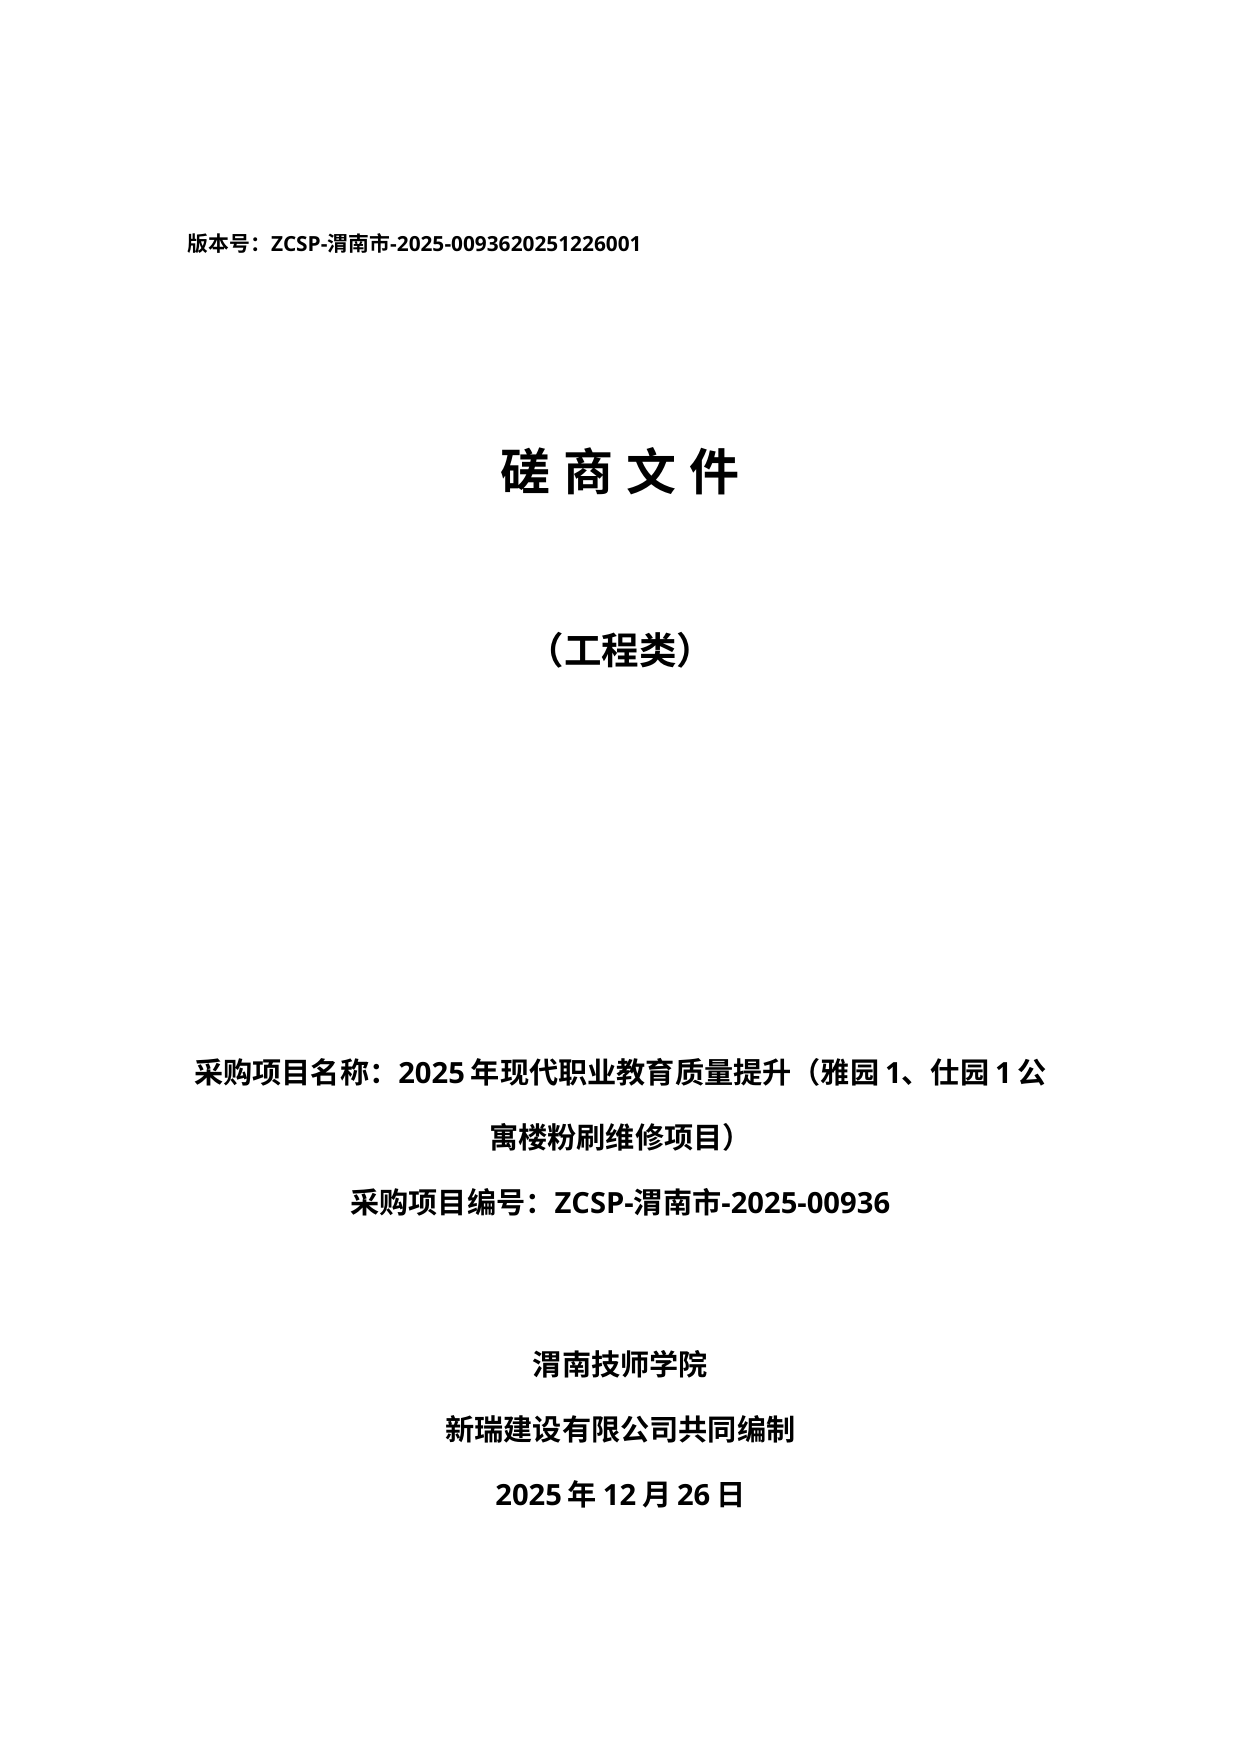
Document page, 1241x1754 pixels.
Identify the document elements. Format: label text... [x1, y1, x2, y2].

text 渭南技师学院 [187, 1332, 1053, 1397]
text 版本号：ZCSP-渭南市-2025-0093620251226001 [187, 227, 1053, 422]
text 磋 商 文 件 [187, 422, 1053, 617]
text 新瑞建设有限公司共同编制 [187, 1397, 1053, 1462]
text 采购项目编号：ZCSP-渭南市-2025-00936 [187, 1169, 1053, 1332]
text （工程类） [187, 617, 1053, 1039]
text 2025年12月26日 [187, 1462, 1053, 1527]
text 采购项目名称：2025年现代职业教育质量提升（雅园1、仕园1公寓楼粉刷维修项目） [187, 1039, 1053, 1169]
